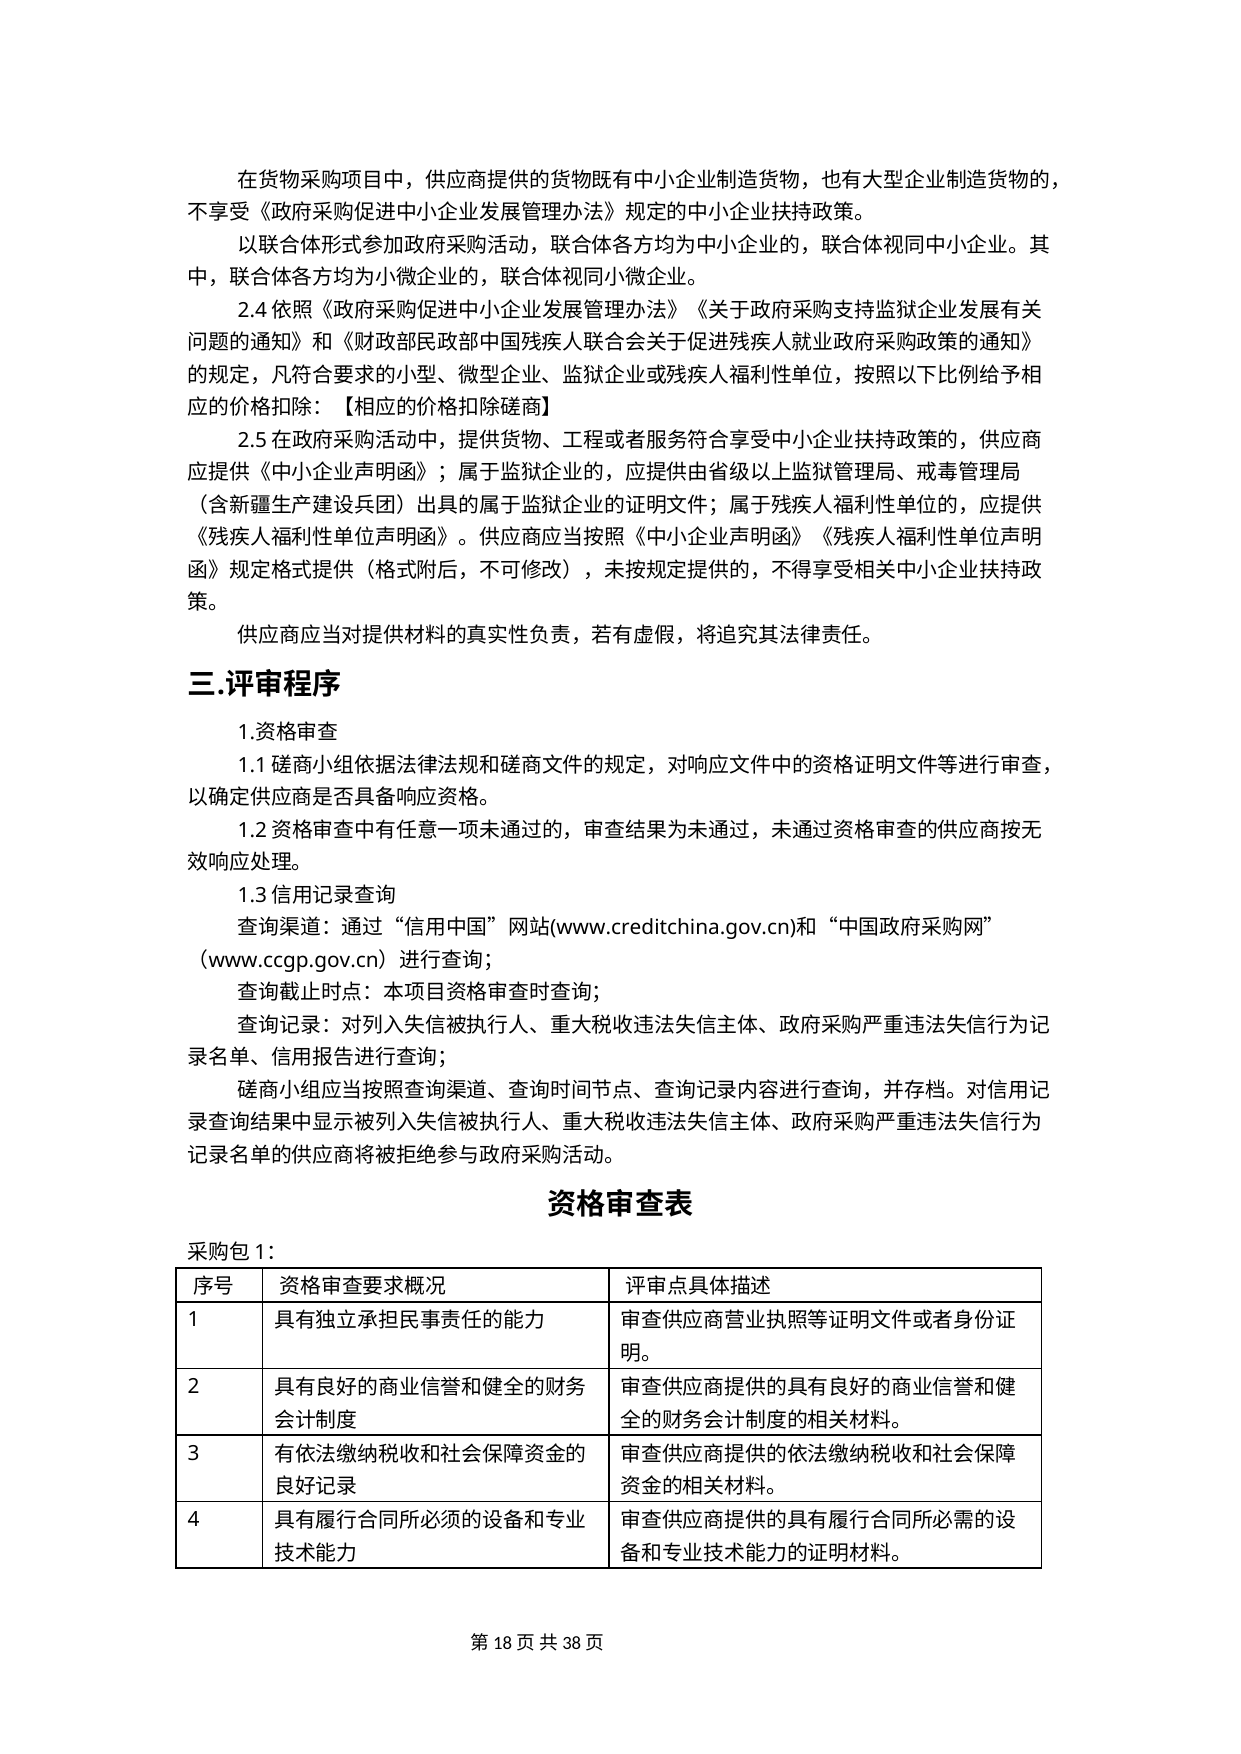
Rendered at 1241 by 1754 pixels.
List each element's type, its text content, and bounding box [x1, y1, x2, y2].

text 2.5在政府采购活动中，提供货物、工程或者服务符合享受中小企业扶持政策的，供应商应提供《中小企业声明函》；属于监狱企业的，应提供由省级以上监狱管理局、戒毒管理局（含新疆生产建设兵团）出具的属于监狱企业的证明文件；属于残疾人福利性单位的，应提供《残疾人福利性单位声明函》。供应商应当按照《中小企业声明函》《残疾人福利性单位声明函》规定格式提供（格式附后，不可修改），未按规定提供的，不得享受相关中小企业扶持政策。 [187, 422, 1053, 617]
text 2.4依照《政府采购促进中小企业发展管理办法》《关于政府采购支持监狱企业发展有关问题的通知》和《财政部民政部中国残疾人联合会关于促进残疾人就业政府采购政策的通知》的规定，凡符合要求的小型、微型企业、监狱企业或残疾人福利性单位，按照以下比例给予相应的价格扣除：【相应的价格扣除磋商】 [187, 292, 1053, 422]
table_cell 审查供应商提供的具有履行合同所必需的设备和专业技术能力的证明材料。 [610, 1502, 1041, 1567]
table_cell 具有良好的商业信誉和健全的财务会计制度 [263, 1369, 608, 1434]
text 1.资格审查 [187, 714, 1053, 747]
text 1.3信用记录查询 [187, 877, 1053, 909]
text 以联合体形式参加政府采购活动，联合体各方均为中小企业的，联合体视同中小企业。其中，联合体各方均为小微企业的，联合体视同小微企业。 [187, 227, 1053, 292]
table_header 资格审查要求概况 [263, 1269, 608, 1301]
text 资格审查表 [187, 1169, 1053, 1234]
text 查询记录：对列入失信被执行人、重大税收违法失信主体、政府采购严重违法失信行为记录名单、信用报告进行查询； [187, 1007, 1053, 1072]
text 查询渠道：通过“信用中国”网站(www.creditchina.gov.cn)和“中国政府采购网”（www.ccgp.gov.cn）进行查询； [187, 909, 1053, 974]
table_cell 4 [177, 1502, 262, 1567]
table_header 序号 [177, 1269, 262, 1301]
text 在货物采购项目中，供应商提供的货物既有中小企业制造货物，也有大型企业制造货物的，不享受《政府采购促进中小企业发展管理办法》规定的中小企业扶持政策。 [187, 162, 1053, 227]
table_cell 审查供应商营业执照等证明文件或者身份证明。 [610, 1303, 1041, 1368]
text 查询截止时点：本项目资格审查时查询； [187, 974, 1053, 1007]
text 1.1磋商小组依据法律法规和磋商文件的规定，对响应文件中的资格证明文件等进行审查，以确定供应商是否具备响应资格。 [187, 747, 1053, 812]
table_cell 具有履行合同所必须的设备和专业技术能力 [263, 1502, 608, 1567]
text 三.评审程序 [187, 649, 1053, 714]
table_cell 有依法缴纳税收和社会保障资金的良好记录 [263, 1436, 608, 1501]
text 磋商小组应当按照查询渠道、查询时间节点、查询记录内容进行查询，并存档。对信用记录查询结果中显示被列入失信被执行人、重大税收违法失信主体、政府采购严重违法失信行为记录名单的供应商将被拒绝参与政府采购活动。 [187, 1072, 1053, 1169]
table_cell 具有独立承担民事责任的能力 [263, 1303, 608, 1368]
table_cell 1 [177, 1303, 262, 1368]
table_cell 审查供应商提供的具有良好的商业信誉和健全的财务会计制度的相关材料。 [610, 1369, 1041, 1434]
table_cell 2 [177, 1369, 262, 1434]
table_cell 审查供应商提供的依法缴纳税收和社会保障资金的相关材料。 [610, 1436, 1041, 1501]
table_cell 3 [177, 1436, 262, 1501]
text 采购包1： [187, 1234, 1053, 1267]
text 1.2资格审查中有任意一项未通过的，审查结果为未通过，未通过资格审查的供应商按无效响应处理。 [187, 812, 1053, 877]
table_header 评审点具体描述 [610, 1269, 1041, 1301]
text 供应商应当对提供材料的真实性负责，若有虚假，将追究其法律责任。 [187, 617, 1053, 649]
